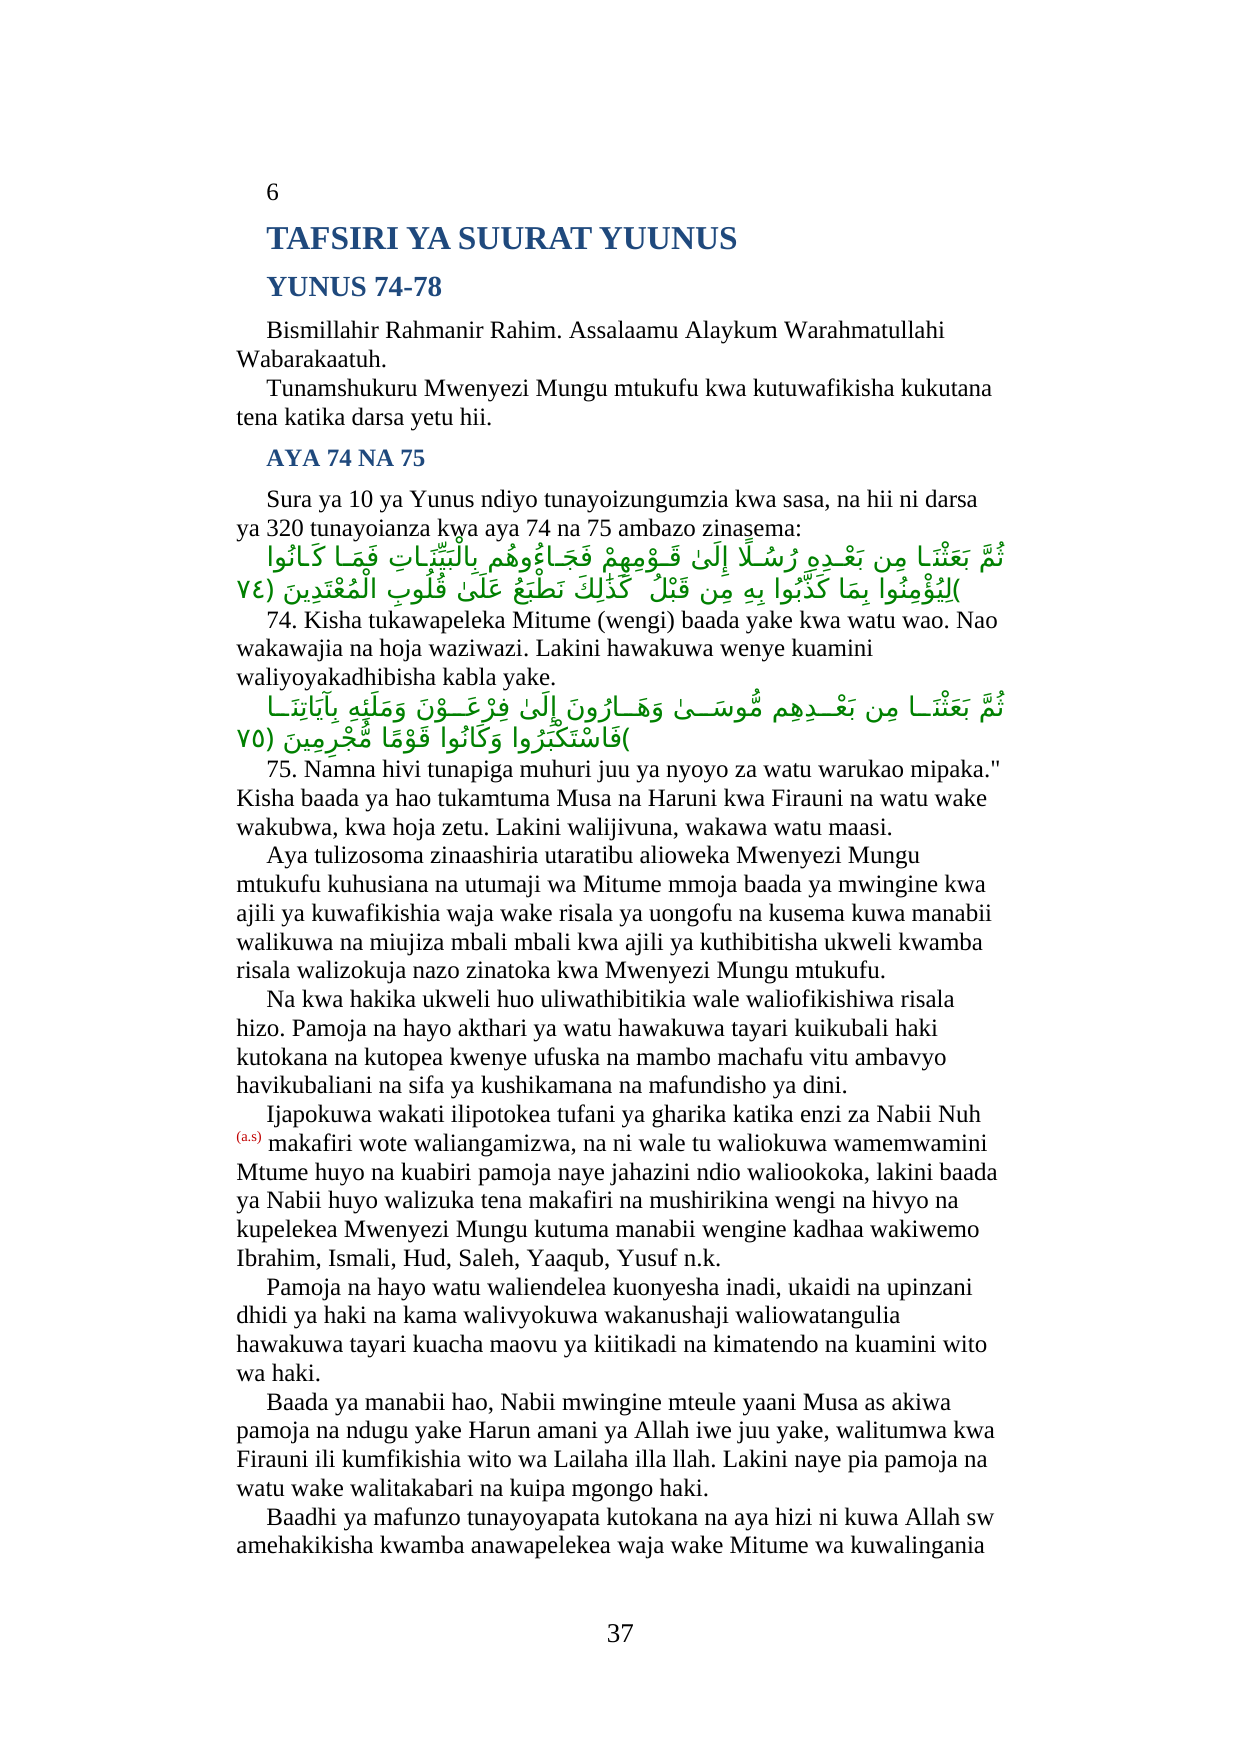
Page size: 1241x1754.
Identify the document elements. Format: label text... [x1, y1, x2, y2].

text Na kwa hakika ukweli huo uliwathibitikia wale waliofikishiwa risala hizo. Pamoja na hayo akthari ya watu hawakuwa tayari kuikubali haki kutokana na kutopea kwenye ufuska na mambo machafu vitu ambavyo havikubaliani na sifa ya kushikamana na mafundisho ya dini. [236, 984, 1004, 1099]
text ثُمَّ بَعَثْنَا مِن بَعْدِهِ رُسُلًا إِلَىٰ قَوْمِهِمْ فَجَاءُوهُم بِالْبَيِّنَاتِ فَمَا كَانُوا لِيُؤْمِنُوا بِمَا كَذَّبُوا بِهِ مِن قَبْلُ كَذَٰلِكَ نَطْبَعُ عَلَىٰ قُلُوبِ الْمُعْتَدِينَ ﴿٧٤﴾ [236, 542, 1004, 605]
text 75. Namna hivi tunapiga muhuri juu ya nyoyo za watu warukao mipaka." Kisha baada ya hao tukamtuma Musa na Haruni kwa Firauni na watu wake wakubwa, kwa hoja zetu. Lakini walijivuna, wakawa watu maasi. [236, 754, 1004, 840]
text Bismillahir Rahmanir Rahim. Assalaamu Alaykum Warahmatullahi Wabarakaatuh. [236, 315, 1004, 373]
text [236, 1502, 1004, 1559]
text Sura ya 10 ya Yunus ndiyo tunayoizungumzia kwa sasa, na hii ni darsa ya 320 tunayoianza kwa aya 74 na 75 ambazo zinasema: [236, 484, 1004, 542]
text ثُمَّ بَعَثْنَا مِن بَعْدِهِم مُّوسَىٰ وَهَارُونَ إِلَىٰ فِرْعَوْنَ وَمَلَئِهِ بِآيَاتِنَا فَاسْتَكْبَرُوا وَكَانُوا قَوْمًا مُّجْرِمِينَ ﴿٧٥﴾ [236, 691, 1004, 754]
subtitle YUNUS 74-78 [236, 269, 1004, 303]
text Aya tulizosoma zinaashiria utaratibu alioweka Mwenyezi Mungu mtukufu kuhusiana na utumaji wa Mitume mmoja baada ya mwingine kwa ajili ya kuwafikishia waja wake risala ya uongofu na kusema kuwa manabii walikuwa na miujiza mbali mbali kwa ajili ya kuthibitisha ukweli kwamba risala walizokuja nazo zinatoka kwa Mwenyezi Mungu mtukufu. [236, 840, 1004, 984]
subtitle TAFSIRI YA SUURAT YUUNUS [236, 218, 1004, 257]
text 6 [236, 177, 1004, 206]
text Tunamshukuru Mwenyezi Mungu mtukufu kwa kutuwafikisha kukutana tena katika darsa yetu hii. [236, 373, 1004, 430]
text 74. Kisha tukawapeleka Mitume (wengi) baada yake kwa watu wao. Nao wakawajia na hoja waziwazi. Lakini hawakuwa wenye kuamini waliyoyakadhibisha kabla yake. [236, 605, 1004, 691]
subtitle AYA 74 NA 75 [236, 443, 1004, 472]
text Baada ya manabii hao, Nabii mwingine mteule yaani Musa as akiwa pamoja na ndugu yake Harun amani ya Allah iwe juu yake, walitumwa kwa Firauni ili kumfikishia wito wa Lailaha illa llah. Lakini naye pia pamoja na watu wake walitakabari na kuipa mgongo haki. [236, 1387, 1004, 1502]
text Ijapokuwa wakati ilipotokea tufani ya gharika katika enzi za Nabii Nuh (a.s) makafiri wote waliangamizwa, na ni wale tu waliokuwa wamemwamini Mtume huyo na kuabiri pamoja naye jahazini ndio waliookoka, lakini baada ya Nabii huyo walizuka tena makafiri na mushirikina wengi na hivyo na kupelekea Mwenyezi Mungu kutuma manabii wengine kadhaa wakiwemo Ibrahim, Ismali, Hud, Saleh, Yaaqub, Yusuf n.k. [236, 1099, 1004, 1272]
text Pamoja na hayo watu waliendelea kuonyesha inadi, ukaidi na upinzani dhidi ya haki na kama walivyokuwa wakanushaji waliowatangulia hawakuwa tayari kuacha maovu ya kiitikadi na kimatendo na kuamini wito wa haki. [236, 1272, 1004, 1387]
